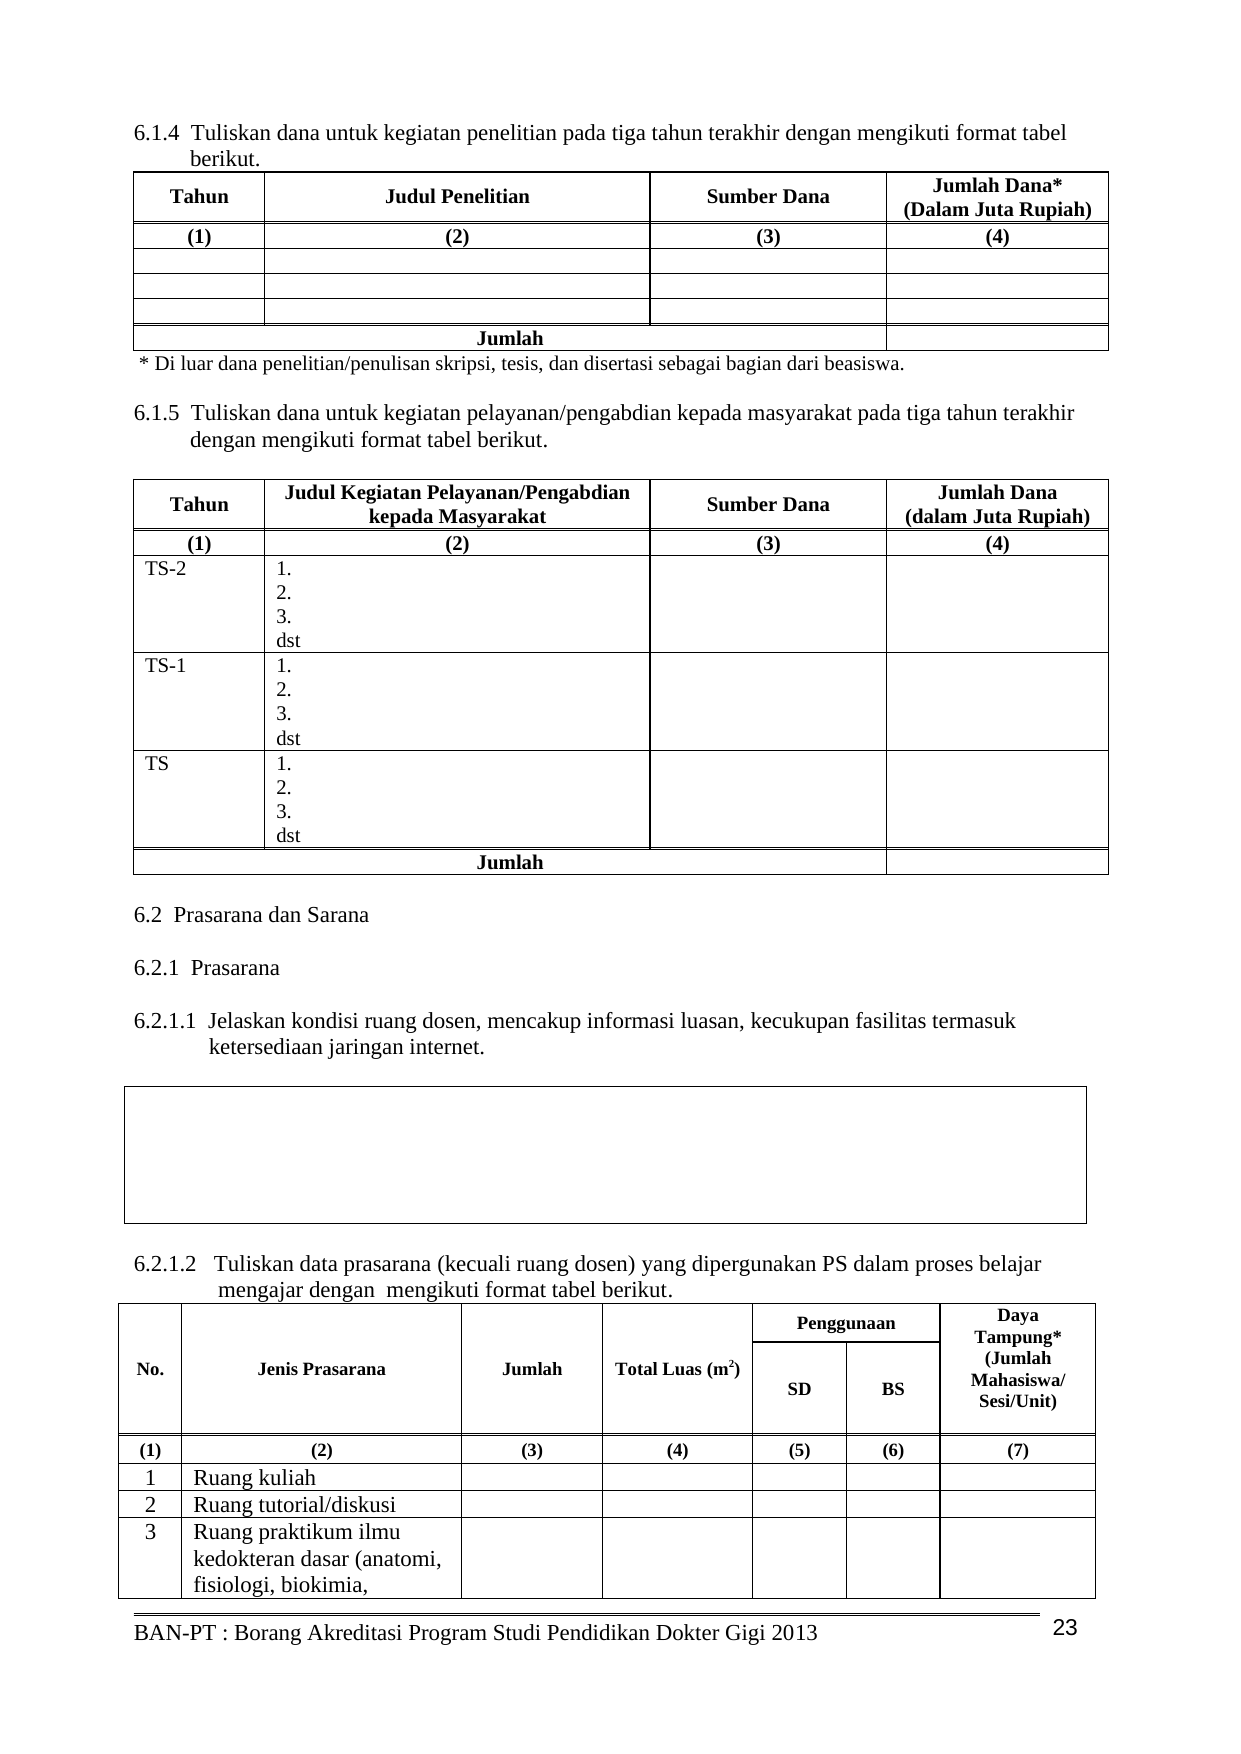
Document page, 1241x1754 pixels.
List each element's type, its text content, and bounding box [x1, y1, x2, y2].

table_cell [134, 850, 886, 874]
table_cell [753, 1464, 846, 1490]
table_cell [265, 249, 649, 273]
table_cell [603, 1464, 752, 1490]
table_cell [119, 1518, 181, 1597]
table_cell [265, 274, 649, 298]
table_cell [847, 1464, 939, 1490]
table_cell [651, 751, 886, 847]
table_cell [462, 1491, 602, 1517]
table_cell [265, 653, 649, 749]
text * Di luar dana penelitian/penulisan skripsi, tesis, dan disertasi sebagai bagian dari beasiswa. [133, 351, 1078, 375]
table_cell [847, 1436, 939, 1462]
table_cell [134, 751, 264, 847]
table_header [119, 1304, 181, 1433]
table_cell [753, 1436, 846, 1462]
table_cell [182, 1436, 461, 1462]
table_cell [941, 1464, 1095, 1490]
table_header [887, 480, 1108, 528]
text 6.2.1.1 Jelaskan kondisi ruang dosen, mencakup informasi luasan, kecukupan fasilitas termasuk ketersediaan jaringan internet. [133, 1007, 1078, 1059]
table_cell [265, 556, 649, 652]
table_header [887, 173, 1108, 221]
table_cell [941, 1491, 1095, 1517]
text 6.2 Prasarana dan Sarana [133, 901, 1078, 928]
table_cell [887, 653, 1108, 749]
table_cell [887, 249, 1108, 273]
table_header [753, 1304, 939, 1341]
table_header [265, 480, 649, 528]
text 6.1.4 Tuliskan dana untuk kegiatan penelitian pada tiga tahun terakhir dengan mengikuti format tabel berikut. [133, 119, 1078, 171]
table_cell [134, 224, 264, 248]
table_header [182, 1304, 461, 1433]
text 6.2.1 Prasarana [133, 954, 1078, 980]
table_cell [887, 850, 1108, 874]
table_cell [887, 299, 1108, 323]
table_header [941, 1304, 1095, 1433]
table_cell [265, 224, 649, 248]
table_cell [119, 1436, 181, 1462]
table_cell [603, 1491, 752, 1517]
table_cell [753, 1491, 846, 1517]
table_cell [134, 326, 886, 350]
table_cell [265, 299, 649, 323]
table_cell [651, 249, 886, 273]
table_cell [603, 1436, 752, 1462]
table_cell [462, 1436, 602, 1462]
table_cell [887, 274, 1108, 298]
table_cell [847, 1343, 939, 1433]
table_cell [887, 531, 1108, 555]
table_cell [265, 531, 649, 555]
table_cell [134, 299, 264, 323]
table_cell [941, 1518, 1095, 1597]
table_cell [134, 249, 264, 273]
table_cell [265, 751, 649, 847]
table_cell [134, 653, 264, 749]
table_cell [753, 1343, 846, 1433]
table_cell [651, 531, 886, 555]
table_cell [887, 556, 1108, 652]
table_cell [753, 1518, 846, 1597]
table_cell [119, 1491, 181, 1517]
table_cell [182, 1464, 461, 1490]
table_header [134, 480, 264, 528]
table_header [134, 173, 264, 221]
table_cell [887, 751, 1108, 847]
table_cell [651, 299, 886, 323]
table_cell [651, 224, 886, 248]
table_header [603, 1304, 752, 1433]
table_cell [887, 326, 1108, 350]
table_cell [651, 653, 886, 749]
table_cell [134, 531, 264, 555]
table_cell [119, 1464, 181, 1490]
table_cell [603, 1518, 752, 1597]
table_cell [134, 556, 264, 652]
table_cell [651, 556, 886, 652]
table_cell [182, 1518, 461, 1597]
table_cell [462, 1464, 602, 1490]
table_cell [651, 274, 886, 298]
text 6.1.5 Tuliskan dana untuk kegiatan pelayanan/pengabdian kepada masyarakat pada tiga tahun terakhir dengan mengikuti format tabel berikut. [133, 399, 1078, 452]
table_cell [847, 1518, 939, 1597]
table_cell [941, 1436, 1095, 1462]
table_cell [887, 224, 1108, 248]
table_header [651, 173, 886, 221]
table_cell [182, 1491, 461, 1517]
text 6.2.1.2 Tuliskan data prasarana (kecuali ruang dosen) yang dipergunakan PS dalam proses belajar mengajar dengan mengikuti format tabel berikut. [133, 1250, 1078, 1303]
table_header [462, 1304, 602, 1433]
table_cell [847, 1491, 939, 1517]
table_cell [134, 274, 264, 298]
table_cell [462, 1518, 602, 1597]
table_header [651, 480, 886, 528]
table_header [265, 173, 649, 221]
